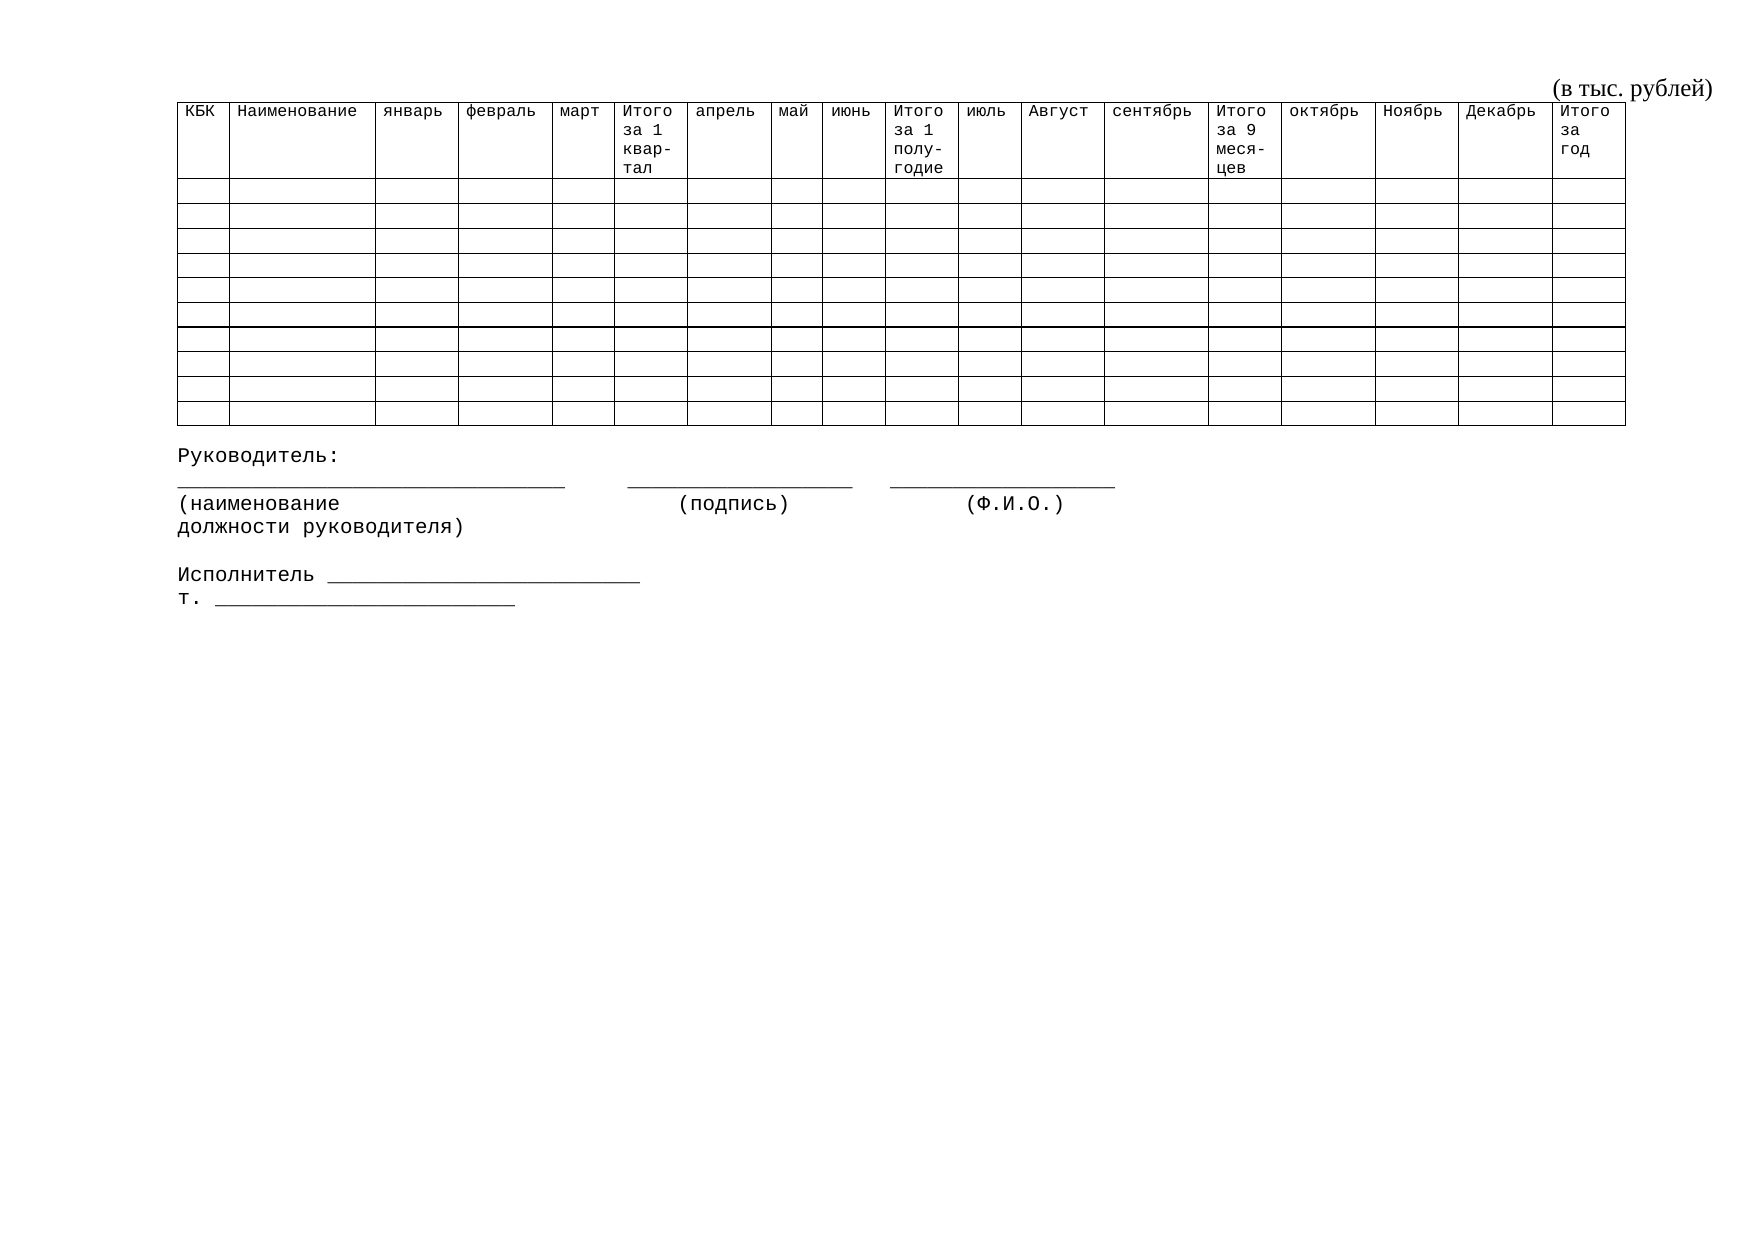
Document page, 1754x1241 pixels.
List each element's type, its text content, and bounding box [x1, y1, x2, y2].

table_cell [1553, 328, 1625, 351]
table_cell [1209, 278, 1281, 302]
table_cell [823, 204, 885, 228]
table_cell [376, 352, 458, 376]
table_cell [178, 204, 229, 228]
table_cell [688, 377, 771, 401]
table_cell [459, 229, 552, 252]
table_cell [1209, 328, 1281, 351]
table_cell [1022, 303, 1104, 326]
table_cell [615, 303, 687, 326]
table_cell [553, 278, 614, 302]
table_cell [688, 204, 771, 228]
table_cell [823, 377, 885, 401]
table_cell [553, 254, 614, 277]
table_cell [553, 303, 614, 326]
table_cell [959, 303, 1021, 326]
table_cell [1459, 179, 1552, 203]
table_cell [959, 328, 1021, 351]
table_cell [688, 229, 771, 252]
table_cell [772, 229, 822, 252]
table_cell [688, 402, 771, 425]
table_cell [1022, 377, 1104, 401]
table_cell [1022, 402, 1104, 425]
table_cell [1376, 402, 1458, 425]
table_cell [886, 328, 958, 351]
table_cell [772, 352, 822, 376]
table_cell [230, 328, 375, 351]
table_cell [230, 229, 375, 252]
table_cell [886, 204, 958, 228]
table_cell [230, 377, 375, 401]
table_cell [1376, 179, 1458, 203]
table_header октябрь [1282, 103, 1375, 178]
table_cell [1282, 303, 1375, 326]
table_cell [1105, 229, 1208, 252]
table_cell [459, 303, 552, 326]
table_cell [459, 254, 552, 277]
table_header Август [1022, 103, 1104, 178]
table_cell [1376, 229, 1458, 252]
table_cell [553, 204, 614, 228]
table_cell [376, 303, 458, 326]
table_cell [886, 179, 958, 203]
table_cell [1209, 204, 1281, 228]
text должности руководителя) [177, 516, 1713, 540]
table_cell [1022, 352, 1104, 376]
table_cell [823, 179, 885, 203]
table_cell [1022, 229, 1104, 252]
table_cell [1105, 254, 1208, 277]
table_cell [1376, 377, 1458, 401]
table_cell [1022, 278, 1104, 302]
table_cell [459, 179, 552, 203]
table_cell [1459, 352, 1552, 376]
table_cell [1105, 328, 1208, 351]
table_cell [1282, 229, 1375, 252]
table_cell [959, 278, 1021, 302]
table_header февраль [459, 103, 552, 178]
table_cell [1105, 402, 1208, 425]
table_cell [688, 352, 771, 376]
table_cell [1209, 352, 1281, 376]
table_cell [823, 229, 885, 252]
table_cell [178, 352, 229, 376]
table_cell [1459, 402, 1552, 425]
table_header Наименование [230, 103, 375, 178]
table_header июль [959, 103, 1021, 178]
table_cell [178, 229, 229, 252]
table_cell [886, 278, 958, 302]
table_cell [688, 328, 771, 351]
table_cell [178, 328, 229, 351]
table_cell [1282, 254, 1375, 277]
table_cell [376, 328, 458, 351]
table_cell [1459, 377, 1552, 401]
table_cell [886, 352, 958, 376]
table_cell [688, 303, 771, 326]
table_cell [615, 229, 687, 252]
table_cell [1105, 204, 1208, 228]
table_cell [959, 229, 1021, 252]
table_cell [772, 254, 822, 277]
table_cell [1022, 328, 1104, 351]
table_cell [553, 352, 614, 376]
table_cell [1282, 179, 1375, 203]
table_cell [772, 204, 822, 228]
table_cell [178, 402, 229, 425]
table_cell [459, 352, 552, 376]
table_cell [1022, 204, 1104, 228]
table_cell [772, 402, 822, 425]
table_cell [615, 402, 687, 425]
table_cell [178, 303, 229, 326]
table_cell [1022, 254, 1104, 277]
table_cell [459, 402, 552, 425]
table_cell [1553, 204, 1625, 228]
table_cell [1282, 328, 1375, 351]
table_cell [615, 377, 687, 401]
table_cell [886, 303, 958, 326]
table_cell [178, 179, 229, 203]
table_cell [1105, 303, 1208, 326]
table_cell [230, 278, 375, 302]
table_cell [230, 402, 375, 425]
table_cell [1209, 303, 1281, 326]
table_cell [1282, 278, 1375, 302]
table_cell [1282, 352, 1375, 376]
table_cell [1282, 204, 1375, 228]
table_cell [1376, 254, 1458, 277]
table_cell [772, 179, 822, 203]
table_cell [886, 254, 958, 277]
table_cell [615, 204, 687, 228]
table_cell [959, 254, 1021, 277]
table_header апрель [688, 103, 771, 178]
table_cell [1209, 229, 1281, 252]
table_cell [1459, 328, 1552, 351]
table_cell [959, 204, 1021, 228]
table_cell [376, 254, 458, 277]
table_cell [772, 278, 822, 302]
table_cell [615, 278, 687, 302]
table_cell [1105, 352, 1208, 376]
table_cell [959, 377, 1021, 401]
table_cell [615, 328, 687, 351]
table_header Итого за год [1553, 103, 1625, 178]
table_cell [688, 254, 771, 277]
table_cell [230, 204, 375, 228]
table_cell [823, 254, 885, 277]
table_cell [1282, 377, 1375, 401]
table_cell [823, 328, 885, 351]
table_cell [230, 303, 375, 326]
table_cell [1376, 204, 1458, 228]
table_cell [553, 179, 614, 203]
table_cell [1022, 179, 1104, 203]
table_cell [553, 402, 614, 425]
table_cell [772, 377, 822, 401]
table_cell [1459, 278, 1552, 302]
table_cell [1209, 179, 1281, 203]
table_cell [1105, 377, 1208, 401]
table_header Итого за 1 полу- годие [886, 103, 958, 178]
table_cell [230, 352, 375, 376]
table_cell [1209, 402, 1281, 425]
table_cell [886, 229, 958, 252]
table_cell [1105, 179, 1208, 203]
table_cell [230, 254, 375, 277]
table_header январь [376, 103, 458, 178]
table_cell [376, 377, 458, 401]
table_cell [1553, 303, 1625, 326]
text _______________________________ __________________ __________________ [177, 469, 1713, 493]
table_cell [1553, 229, 1625, 252]
table_cell [1376, 352, 1458, 376]
table_header июнь [823, 103, 885, 178]
table_cell [886, 402, 958, 425]
table_cell [376, 402, 458, 425]
table_cell [823, 303, 885, 326]
table_cell [376, 278, 458, 302]
table_cell [459, 328, 552, 351]
table_cell [459, 278, 552, 302]
table_header Итого за 1 квар- тал [615, 103, 687, 178]
table_cell [1459, 254, 1552, 277]
table_cell [178, 254, 229, 277]
table_cell [1553, 402, 1625, 425]
table_cell [772, 328, 822, 351]
table_cell [959, 179, 1021, 203]
table_cell [1553, 179, 1625, 203]
table_cell [615, 352, 687, 376]
table_header Ноябрь [1376, 103, 1458, 178]
table_header май [772, 103, 822, 178]
table_cell [1459, 204, 1552, 228]
table_cell [459, 204, 552, 228]
table_cell [688, 179, 771, 203]
table_cell [1553, 278, 1625, 302]
table_cell [376, 229, 458, 252]
table_header март [553, 103, 614, 178]
table_cell [1376, 328, 1458, 351]
text (наименование (подпись) (Ф.И.О.) [177, 493, 1713, 516]
table_cell [1376, 278, 1458, 302]
table_cell [1376, 303, 1458, 326]
table_cell [615, 179, 687, 203]
table_header Итого за 9 меся- цев [1209, 103, 1281, 178]
table_cell [886, 377, 958, 401]
table_cell [1209, 377, 1281, 401]
table_header сентябрь [1105, 103, 1208, 178]
table_cell [1459, 229, 1552, 252]
table_header Декабрь [1459, 103, 1552, 178]
table_cell [1553, 352, 1625, 376]
table_cell [823, 352, 885, 376]
text Исполнитель _________________________ [177, 564, 1713, 587]
table_cell [615, 254, 687, 277]
table_cell [553, 229, 614, 252]
table_cell [553, 377, 614, 401]
table_cell [1209, 254, 1281, 277]
table_cell [959, 352, 1021, 376]
table_header КБК [178, 103, 229, 178]
table_cell [688, 278, 771, 302]
text (в тыс. рублей) [177, 73, 1713, 102]
table_cell [959, 402, 1021, 425]
table_cell [823, 402, 885, 425]
table_cell [1282, 402, 1375, 425]
text т. ________________________ [177, 587, 1713, 611]
text Руководитель: [177, 445, 1713, 469]
table_cell [178, 278, 229, 302]
table_cell [1553, 254, 1625, 277]
table_cell [459, 377, 552, 401]
table_cell [376, 179, 458, 203]
table_cell [1105, 278, 1208, 302]
table_cell [823, 278, 885, 302]
table_cell [772, 303, 822, 326]
table_cell [553, 328, 614, 351]
table_cell [230, 179, 375, 203]
table_cell [376, 204, 458, 228]
table_cell [178, 377, 229, 401]
table_cell [1553, 377, 1625, 401]
table_cell [1459, 303, 1552, 326]
